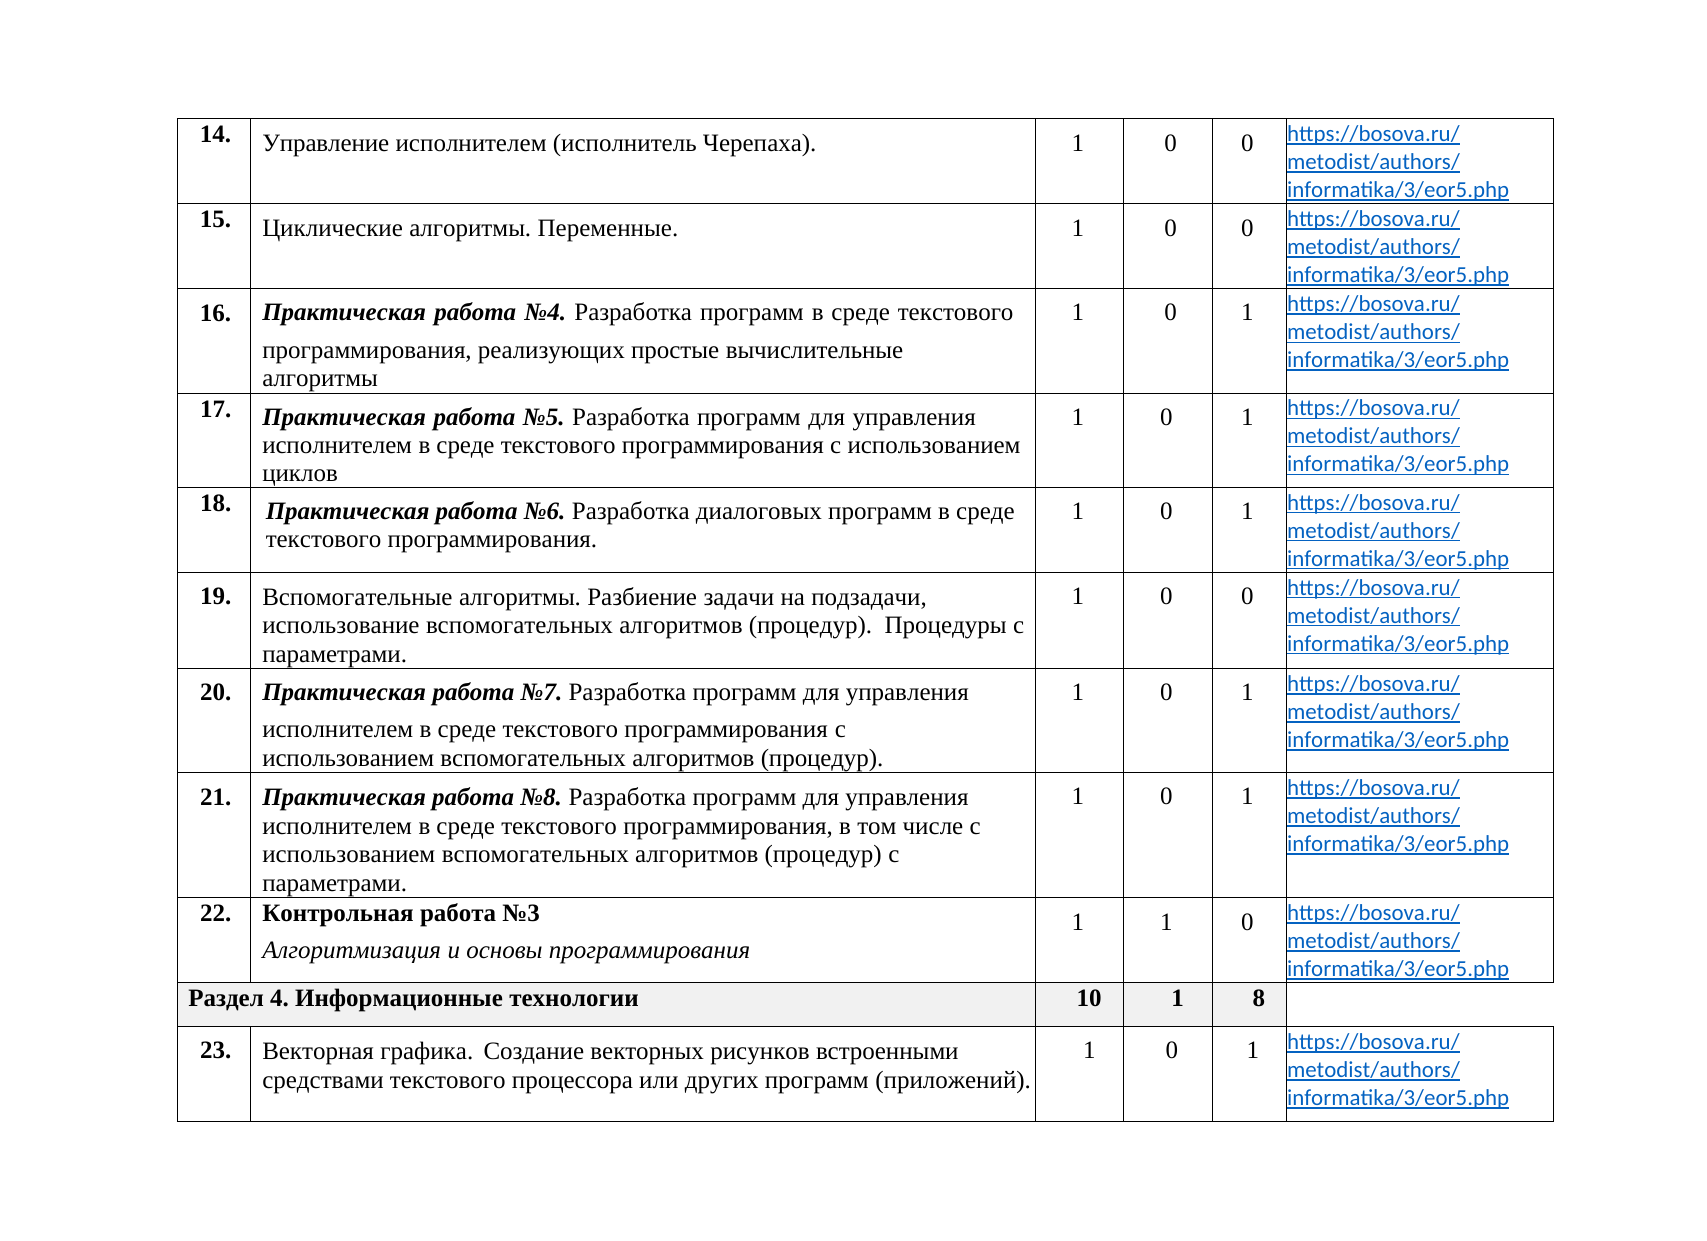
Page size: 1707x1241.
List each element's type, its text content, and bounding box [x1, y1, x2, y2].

table_cell 23. [178, 1027, 250, 1121]
table_cell https://bosova.ru/metodist/authors/informatika/3/eor5.php [1287, 669, 1553, 772]
table_cell 21. [178, 773, 250, 897]
table_cell 19. [178, 573, 250, 668]
table_cell Практическая работа №6. Разработка диалоговых программ в среде текстового программирования. [251, 488, 1035, 572]
table_cell 15. [178, 204, 250, 288]
table_cell https://bosova.ru/metodist/authors/informatika/3/eor5.php [1287, 898, 1553, 982]
table_cell 18. [178, 488, 250, 572]
table_cell 10 [1036, 983, 1123, 1026]
table_cell 1 [1036, 1027, 1123, 1121]
table_cell 0 [1124, 488, 1212, 572]
table_cell Практическая работа №7. Разработка программ для управления исполнителем в среде текстового программирования с использованием вспомогательных алгоритмов (процедур). [251, 669, 1035, 772]
table_cell 1 [1036, 898, 1123, 982]
table_cell 1 [1213, 669, 1286, 772]
table_cell 0 [1124, 669, 1212, 772]
table_cell 1 [1213, 394, 1286, 487]
table_cell https://bosova.ru/metodist/authors/informatika/3/eor5.php [1287, 773, 1553, 897]
table_cell 1 [1036, 573, 1123, 668]
table_cell 0 [1213, 898, 1286, 982]
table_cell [1287, 1027, 1553, 1121]
table_cell 1 [1213, 1027, 1286, 1121]
table_cell 0 [1213, 204, 1286, 288]
table_cell https://bosova.ru/metodist/authors/informatika/3/eor5.php [1287, 289, 1553, 392]
table_cell 1 [1213, 289, 1286, 392]
table_cell 0 [1213, 119, 1286, 203]
table_cell 20. [178, 669, 250, 772]
table_cell Раздел 4. Информационные технологии [178, 983, 1035, 1026]
table_cell Контрольная работа №3 Алгоритмизация и основы программирования [251, 898, 1035, 982]
table_cell 1 [1036, 773, 1123, 897]
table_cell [251, 1027, 1035, 1121]
table_cell 8 [1213, 983, 1286, 1026]
table_cell https://bosova.ru/metodist/authors/informatika/3/eor5.php [1287, 573, 1553, 668]
table_cell 0 [1124, 204, 1212, 288]
table_cell 0 [1124, 394, 1212, 487]
table_cell 1 [1124, 898, 1212, 982]
table_cell Циклические алгоритмы. Переменные. [251, 204, 1035, 288]
table_cell https://bosova.ru/metodist/authors/informatika/3/eor5.php [1287, 488, 1553, 572]
table_cell Практическая работа №8. Разработка программ для управления исполнителем в среде текстового программирования, в том числе с использованием вспомогательных алгоритмов (процедур) с параметрами. [251, 773, 1035, 897]
table_cell 1 [1213, 488, 1286, 572]
table_cell 1 [1213, 773, 1286, 897]
table_cell 0 [1124, 119, 1212, 203]
table_cell 1 [1124, 983, 1212, 1026]
table_cell 1 [1036, 669, 1123, 772]
table_cell Практическая работа №5. Разработка программ для управления исполнителем в среде текстового программирования с использованием циклов [251, 394, 1035, 487]
table_cell 0 [1213, 573, 1286, 668]
table_cell 1 [1036, 394, 1123, 487]
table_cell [251, 119, 1035, 203]
table_cell Практическая работа №4. Разработка программ в среде текстового программирования, реализующих простые вычислительные алгоритмы [251, 289, 1035, 392]
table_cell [1287, 204, 1553, 288]
table_cell 0 [1124, 773, 1212, 897]
table_cell 22. [178, 898, 250, 982]
table_cell 1 [1036, 204, 1123, 288]
table_cell Вспомогательные алгоритмы. Разбиение задачи на подзадачи, использование вспомогательных алгоритмов (процедур). Процедуры с параметрами. [251, 573, 1035, 668]
table_cell https://bosova.ru/metodist/authors/informatika/3/eor5.php [1287, 394, 1553, 487]
table_cell 0 [1124, 1027, 1212, 1121]
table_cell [1287, 119, 1553, 203]
table_cell 1 [1036, 289, 1123, 392]
table_cell 1 [1036, 488, 1123, 572]
table_cell 0 [1124, 289, 1212, 392]
table_cell 17. [178, 394, 250, 487]
table_cell 16. [178, 289, 250, 392]
table_cell 14. [178, 119, 250, 203]
table_cell 0 [1124, 573, 1212, 668]
table_cell 1 [1036, 119, 1123, 203]
